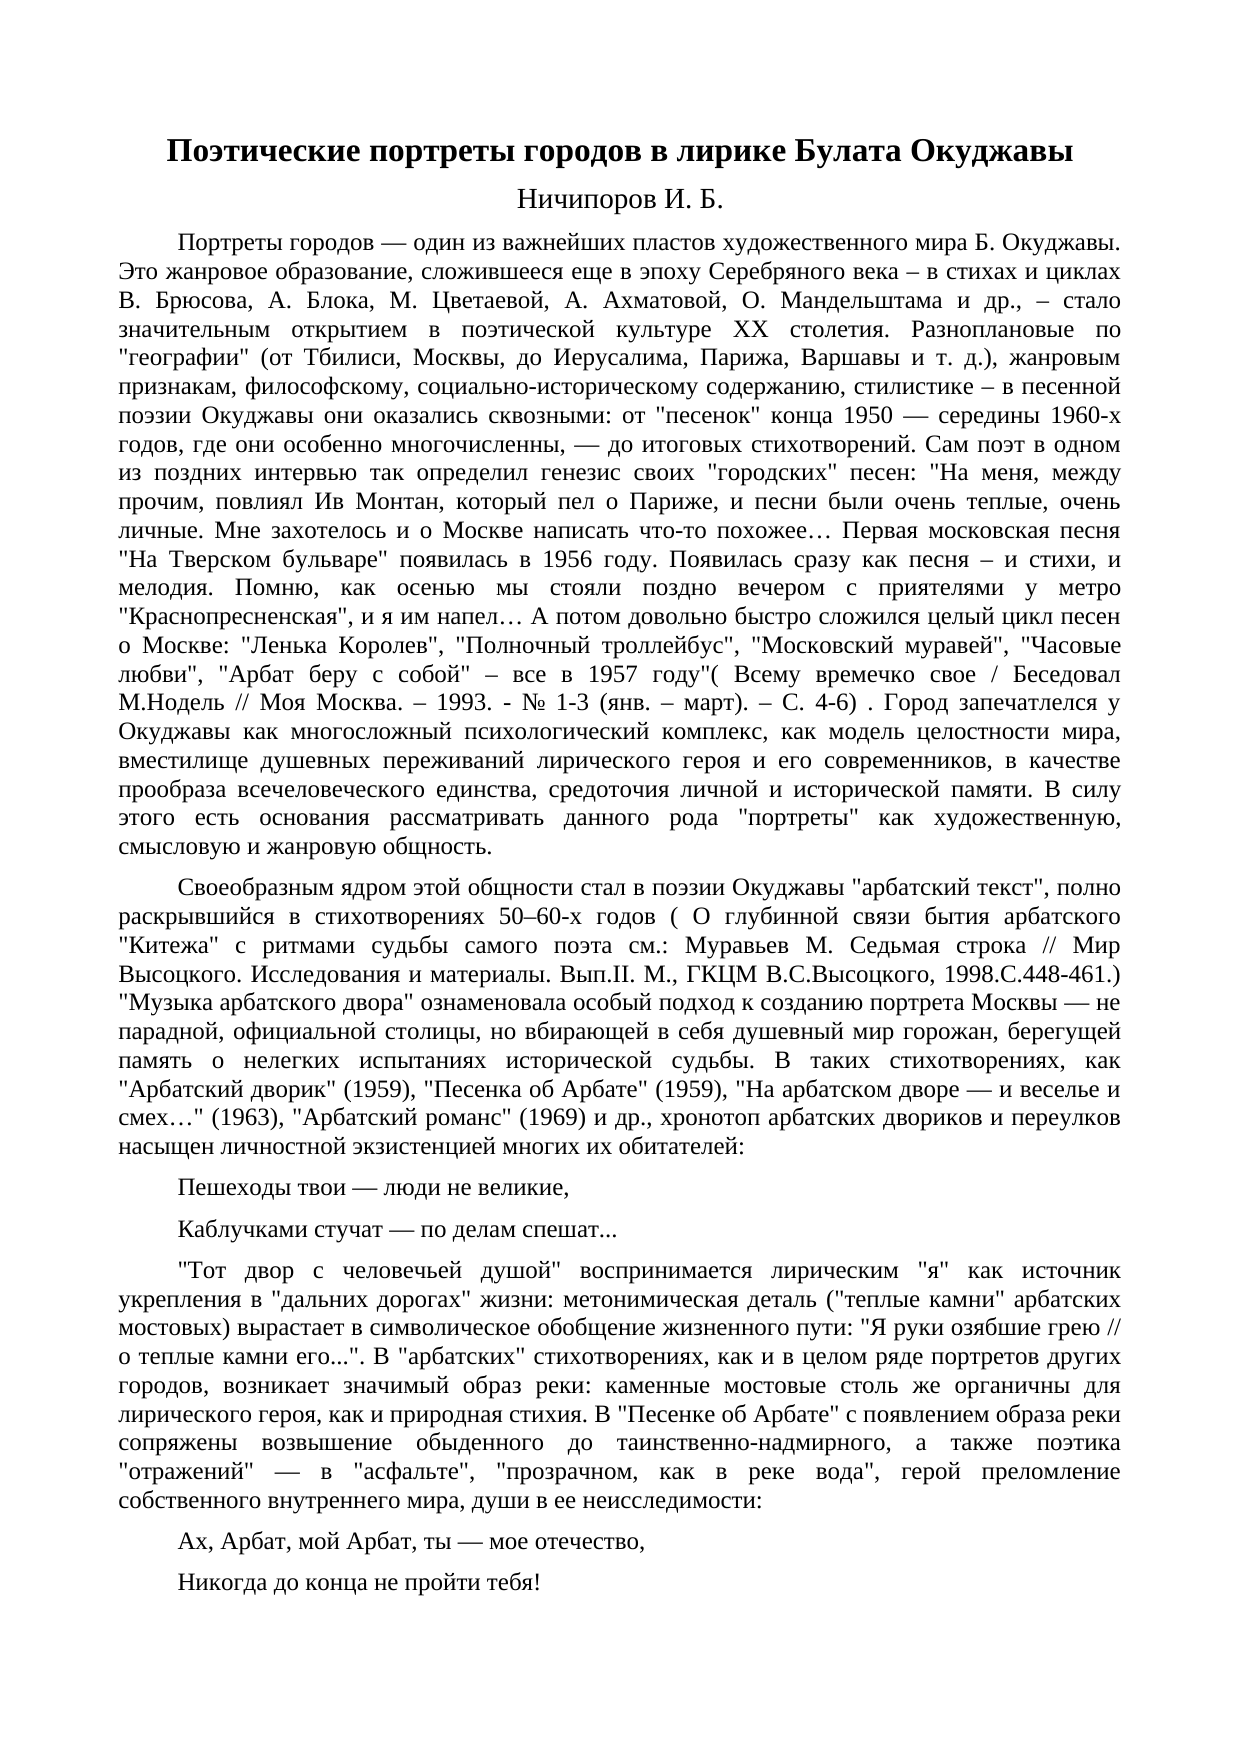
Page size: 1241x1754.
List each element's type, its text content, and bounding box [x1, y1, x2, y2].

text Портреты городов — один из важнейших пластов художественного мира Б. Окуджавы. Это жанровое образование, сложившееся еще в эпоху Серебряного века – в стихах и циклах В. Брюсова, А. Блока, М. Цветаевой, А. Ахматовой, О. Мандельштама и др., – стало значительным открытием в поэтической культуре ХХ столетия. Разноплановые по "географии" (от Тбилиси, Москвы, до Иерусалима, Парижа, Варшавы и т. д.), жанровым признакам, философскому, социально-историческому содержанию, стилистике – в песенной поэзии Окуджавы они оказались сквозными: от "песенок" конца 1950 — середины 1960-х годов, где они особенно многочисленны, — до итоговых стихотворений. Сам поэт в одном из поздних интервью так определил генезис своих "городских" песен: "На меня, между прочим, повлиял Ив Монтан, который пел о Париже, и песни были очень теплые, очень личные. Мне захотелось и о Москве написать что-то похожее… Первая московская песня "На Тверском бульваре" появилась в 1956 году. Появилась сразу как песня – и стихи, и мелодия. Помню, как осенью мы стояли поздно вечером с приятелями у метро "Краснопресненская", и я им напел… А потом довольно быстро сложился целый цикл песен о Москве: "Ленька Королев", "Полночный троллейбус", "Московский муравей", "Часовые любви", "Арбат беру с собой" – все в 1957 году"( Всему времечко свое / Беседовал М.Нодель // Моя Москва. – 1993. - № 1-3 (янв. – март). – С. 4-6) . Город запечатлелся у Окуджавы как многосложный психологический комплекс, как модель целостности мира, вместилище душевных переживаний лирического героя и его современников, в качестве прообраза всечеловеческого единства, средоточия личной и исторической памяти. В силу этого есть основания рассматривать данного рода "портреты" как художественную, смысловую и жанровую общность. [118, 227, 1122, 860]
text "Тот двор с человечьей душой" воспринимается лирическим "я" как источник укрепления в "дальних дорогах" жизни: метонимическая деталь ("теплые камни" арбатских мостовых) вырастает в символическое обобщение жизненного пути: "Я руки озябшие грею // о теплые камни его...". В "арбатских" стихотворениях, как и в целом ряде портретов других городов, возникает значимый образ реки: каменные мостовые столь же органичны для лирического героя, как и природная стихия. В "Песенке об Арбате" с появлением образа реки сопряжены возвышение обыденного до таинственно-надмирного, а также поэтика "отражений" — в "асфальте", "прозрачном, как в реке вода", герой преломление собственного внутреннего мира, души в ее неисследимости: [118, 1255, 1122, 1514]
text Ах, Арбат, мой Арбат, ты — мое отечество, [118, 1526, 1122, 1555]
text Ничипоров И. Б. [118, 181, 1122, 215]
text Поэтические портреты городов в лирике Булата Окуджавы [118, 131, 1122, 169]
text Своеобразным ядром этой общности стал в поэзии Окуджавы "арбатский текст", полно раскрывшийся в стихотворениях 50–60-х годов ( О глубинной связи бытия арбатского "Китежа" с ритмами судьбы самого поэта см.: Муравьев М. Седьмая строка // Мир Высоцкого. Исследования и материалы. Вып.II. М., ГКЦМ В.С.Высоцкого, 1998.С.448-461.) "Музыка арбатского двора" ознаменовала особый подход к созданию портрета Москвы — не парадной, официальной столицы, но вбирающей в себя душевный мир горожан, берегущей память о нелегких испытаниях исторической судьбы. В таких стихотворениях, как "Арбатский дворик" (1959), "Песенка об Арбате" (1959), "На арбатском дворе — и веселье и смех…" (1963), "Арбатский романс" (1969) и др., хронотоп арбатских двориков и переулков насыщен личностной экзистенцией многих их обитателей: [118, 872, 1122, 1160]
text Никогда до конца не пройти тебя! [118, 1567, 1122, 1596]
text Каблучками стучат — по делам спешат... [118, 1214, 1122, 1242]
text Пешеходы твои — люди не великие, [118, 1172, 1122, 1201]
